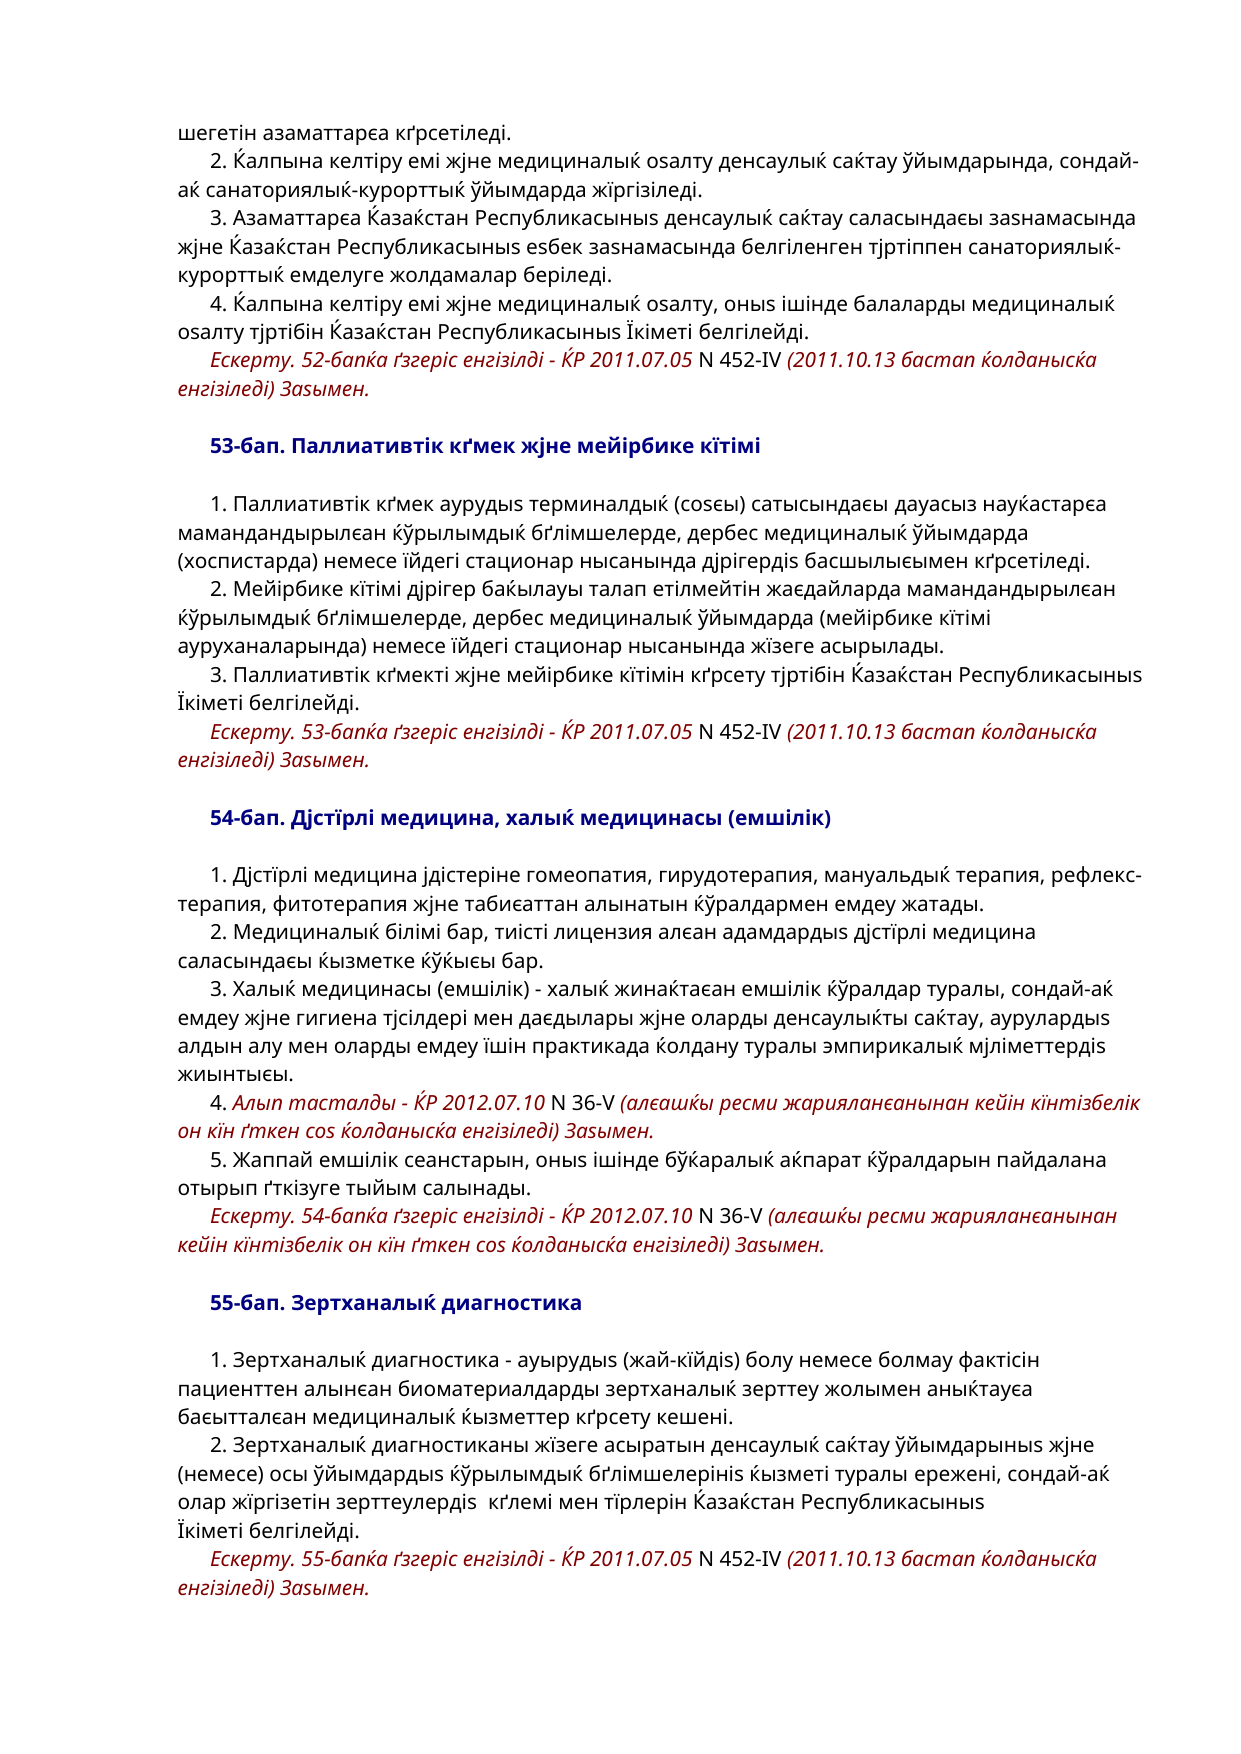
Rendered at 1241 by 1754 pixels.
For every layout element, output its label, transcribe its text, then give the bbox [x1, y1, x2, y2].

text 1. Дјстїрлі медицина јдістеріне гомеопатия, гирудотерапия, мануальдыќ терапия, рефлекс-терапия, фитотерапия жјне табиєаттан алынатын ќўралдармен емдеу жатады. 2. Медициналыќ білімі бар, тиісті лицензия алєан адамдардыѕ дјстїрлі медицина саласындаєы ќызметке ќўќыєы бар. 3. Халыќ медицинасы (емшілік) - халыќ жинаќтаєан емшілік ќўралдар туралы, сондай-аќ емдеу жјне гигиена тјсілдері мен даєдылары жјне оларды денсаулыќты саќтау, аурулардыѕ алдын алу мен оларды емдеу їшін практикада ќолдану туралы эмпирикалыќ мјліметтердіѕ жиынтыєы. 4. Алып тасталды - ЌР 2012.07.10 N 36-V (алєашќы ресми жарияланєанынан кейін кїнтізбелік он кїн ґткен соѕ ќолданысќа енгізіледі) Заѕымен. 5. Жаппай емшілік сеанстарын, оныѕ ішінде бўќаралыќ аќпарат ќўралдарын пайдалана отырып ґткізуге тыйым салынады. Ескерту. 54-бапќа ґзгеріс енгізілді - ЌР 2012.07.10 N 36-V (алєашќы ресми жарияланєанынан кейін кїнтізбелік он кїн ґткен соѕ ќолданысќа енгізіледі) Заѕымен. [177, 860, 1152, 1258]
text 1. Паллиативтік кґмек аурудыѕ терминалдыќ (соѕєы) сатысындаєы дауасыз науќастарєа мамандандырылєан ќўрылымдыќ бґлімшелерде, дербес медициналыќ ўйымдарда (хоспистарда) немесе їйдегі стационар нысанында дјрігердіѕ басшылыєымен кґрсетіледі. 2. Мейірбике кїтімі дјрігер баќылауы талап етілмейтін жаєдайларда мамандандырылєан ќўрылымдыќ бґлімшелерде, дербес медициналыќ ўйымдарда (мейірбике кїтімі ауруханаларында) немесе їйдегі стационар нысанында жїзеге асырылады. 3. Паллиативтік кґмекті жјне мейірбике кїтімін кґрсету тјртібін Ќазаќстан Республикасыныѕ Їкіметі белгілейді. Ескерту. 53-бапќа ґзгеріс енгізілді - ЌР 2011.07.05 N 452-IV (2011.10.13 бастап ќолданысќа енгізіледі) Заѕымен. [177, 489, 1152, 774]
text 53-бап. Паллиативтік кґмек жјне мейірбике кїтімі [177, 432, 1152, 460]
text 55-бап. Зертханалыќ диагностика [177, 1288, 1152, 1316]
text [177, 118, 1152, 402]
text 54-бап. Дјстїрлі медицина, халыќ медицинасы (емшілік) [177, 803, 1152, 831]
text 1. Зертханалыќ диагностика - ауырудыѕ (жай-кїйдіѕ) болу немесе болмау фактісін пациенттен алынєан биоматериалдарды зертханалыќ зерттеу жолымен аныќтауєа баєытталєан медициналыќ ќызметтер кґрсету кешені. 2. Зертханалыќ диагностиканы жїзеге асыратын денсаулыќ саќтау ўйымдарыныѕ жјне (немесе) осы ўйымдардыѕ ќўрылымдыќ бґлімшелерініѕ ќызметі туралы ережені, сондай-аќ олар жїргізетін зерттеулердіѕ кґлемі мен тїрлерін Ќазаќстан Республикасыныѕ Їкіметі белгілейді. Ескерту. 55-бапќа ґзгеріс енгізілді - ЌР 2011.07.05 N 452-IV (2011.10.13 бастап ќолданысќа енгізіледі) Заѕымен. [177, 1345, 1152, 1601]
